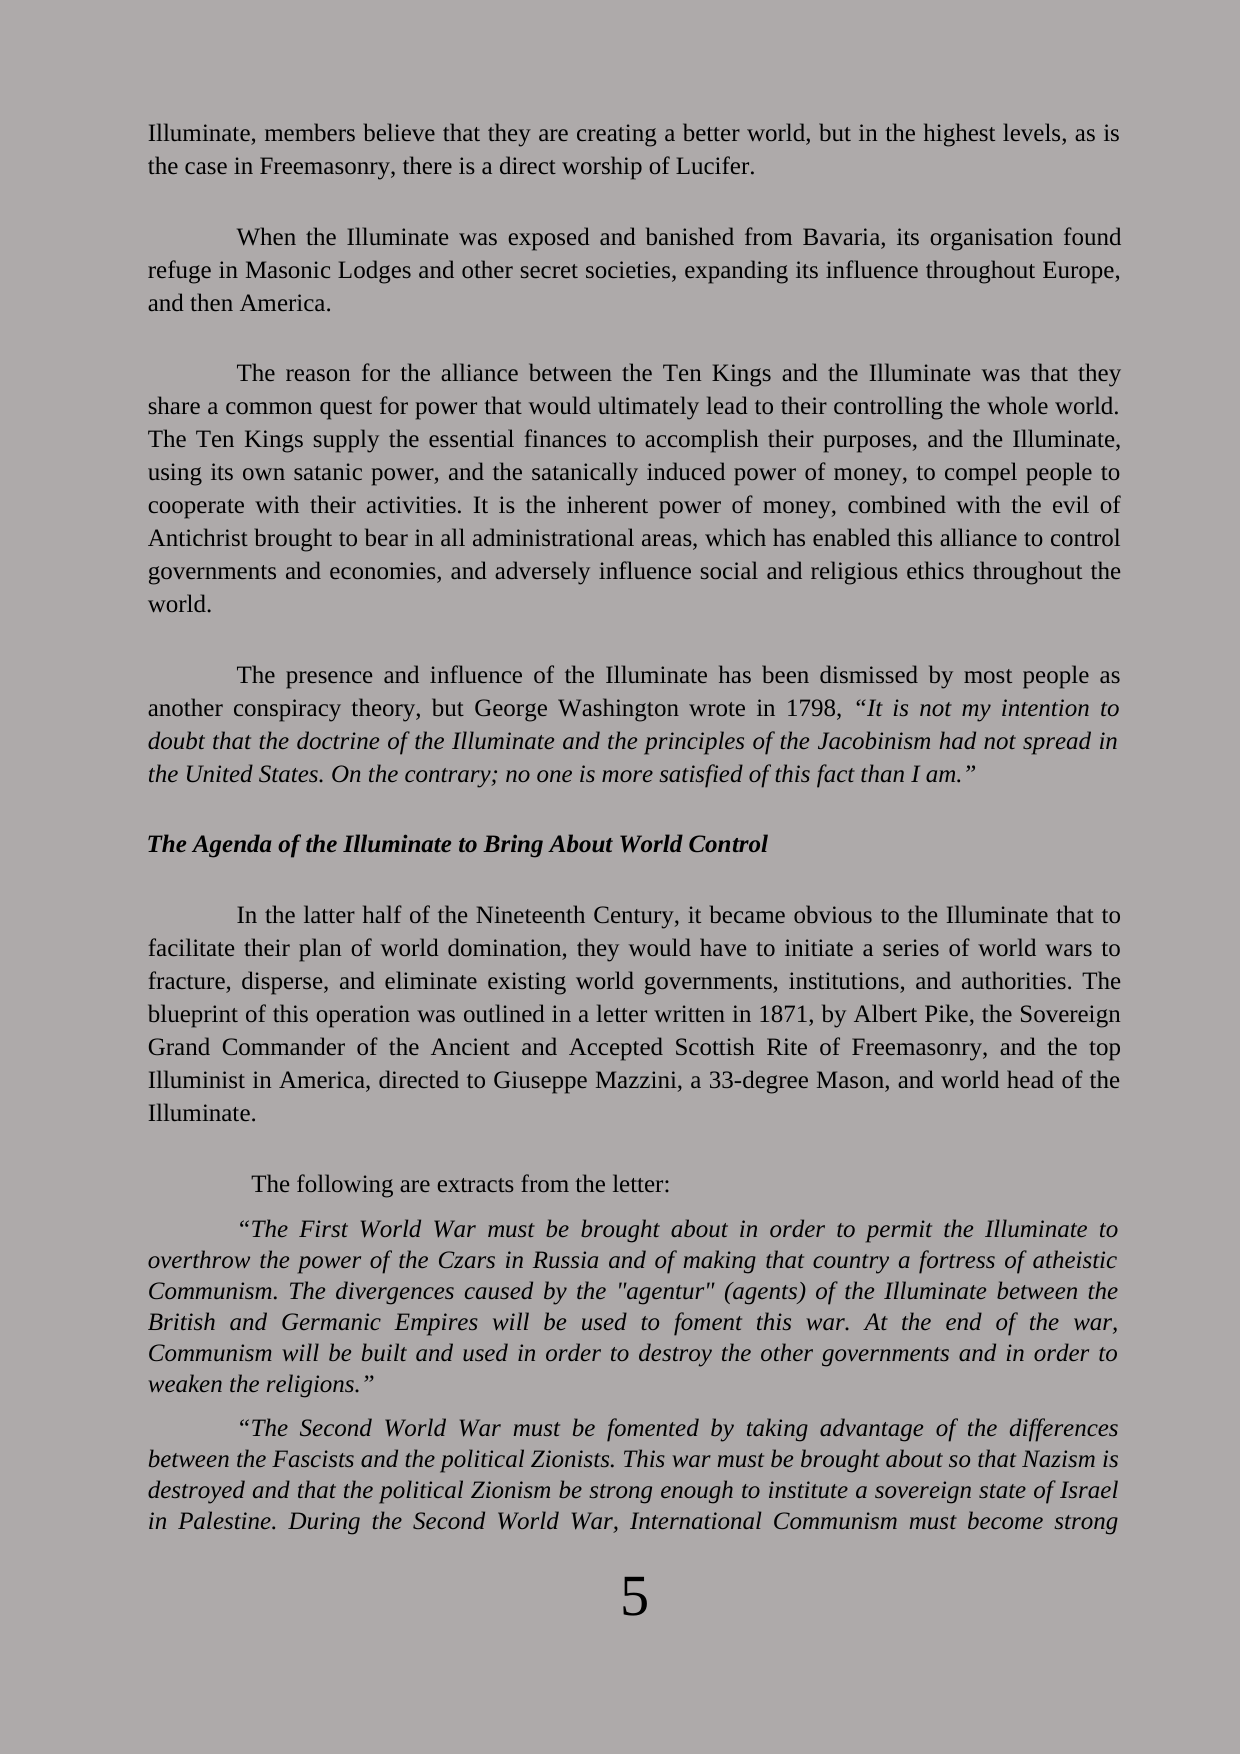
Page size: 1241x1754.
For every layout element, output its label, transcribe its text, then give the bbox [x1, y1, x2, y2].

text In the latter half of the Nineteenth Century, it became obvious to the Illuminate that to facilitate their plan of world domination, they would have to initiate a series of world wars to fracture, disperse, and eliminate existing world governments, institutions, and authorities. The blueprint of this operation was outlined in a letter written in 1871, by Albert Pike, the Sovereign Grand Commander of the Ancient and Accepted Scottish Rite of Freemasonry, and the top Illuminist in America, directed to Giuseppe Mazzini, a 33-degree Mason, and world head of the Illuminate. [148, 900, 1122, 1127]
text “The First World War must be brought about in order to permit the Illuminate to overthrow the power of the Czars in Russia and of making that country a fortress of atheistic Communism. The divergences caused by the "agentur" (agents) of the Illuminate between the British and Germanic Empires will be used to foment this war. At the end of the war, Communism will be built and used in order to destroy the other governments and in order to weaken the religions.” [148, 1214, 1122, 1398]
text When the Illuminate was exposed and banished from Bavaria, its organisation found refuge in Masonic Lodges and other secret societies, expanding its influence throughout Europe, and then America. [148, 222, 1122, 316]
text The presence and influence of the Illuminate has been dismissed by most people as another conspiracy theory, but George Washington wrote in 1798, “It is not my intention to doubt that the doctrine of the Illuminate and the principles of the Jacobinism had not spread in the United States. On the contrary; no one is more satisfied of this fact than I am.” [148, 660, 1122, 788]
text The Agenda of the Illuminate to Bring About World Control [146, 829, 1122, 858]
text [148, 1413, 1122, 1535]
text The following are extracts from the letter: [148, 1169, 1122, 1197]
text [148, 118, 1122, 180]
text The reason for the alliance between the Ten Kings and the Illuminate was that they share a common quest for power that would ultimately lead to their controlling the whole world. The Ten Kings supply the essential finances to accomplish their purposes, and the Illuminate, using its own satanic power, and the satanically induced power of money, to compel people to cooperate with their activities. It is the inherent power of money, combined with the evil of Antichrist brought to bear in all administrational areas, which has enabled this alliance to control governments and economies, and adversely influence social and religious ethics throughout the world. [148, 358, 1122, 618]
